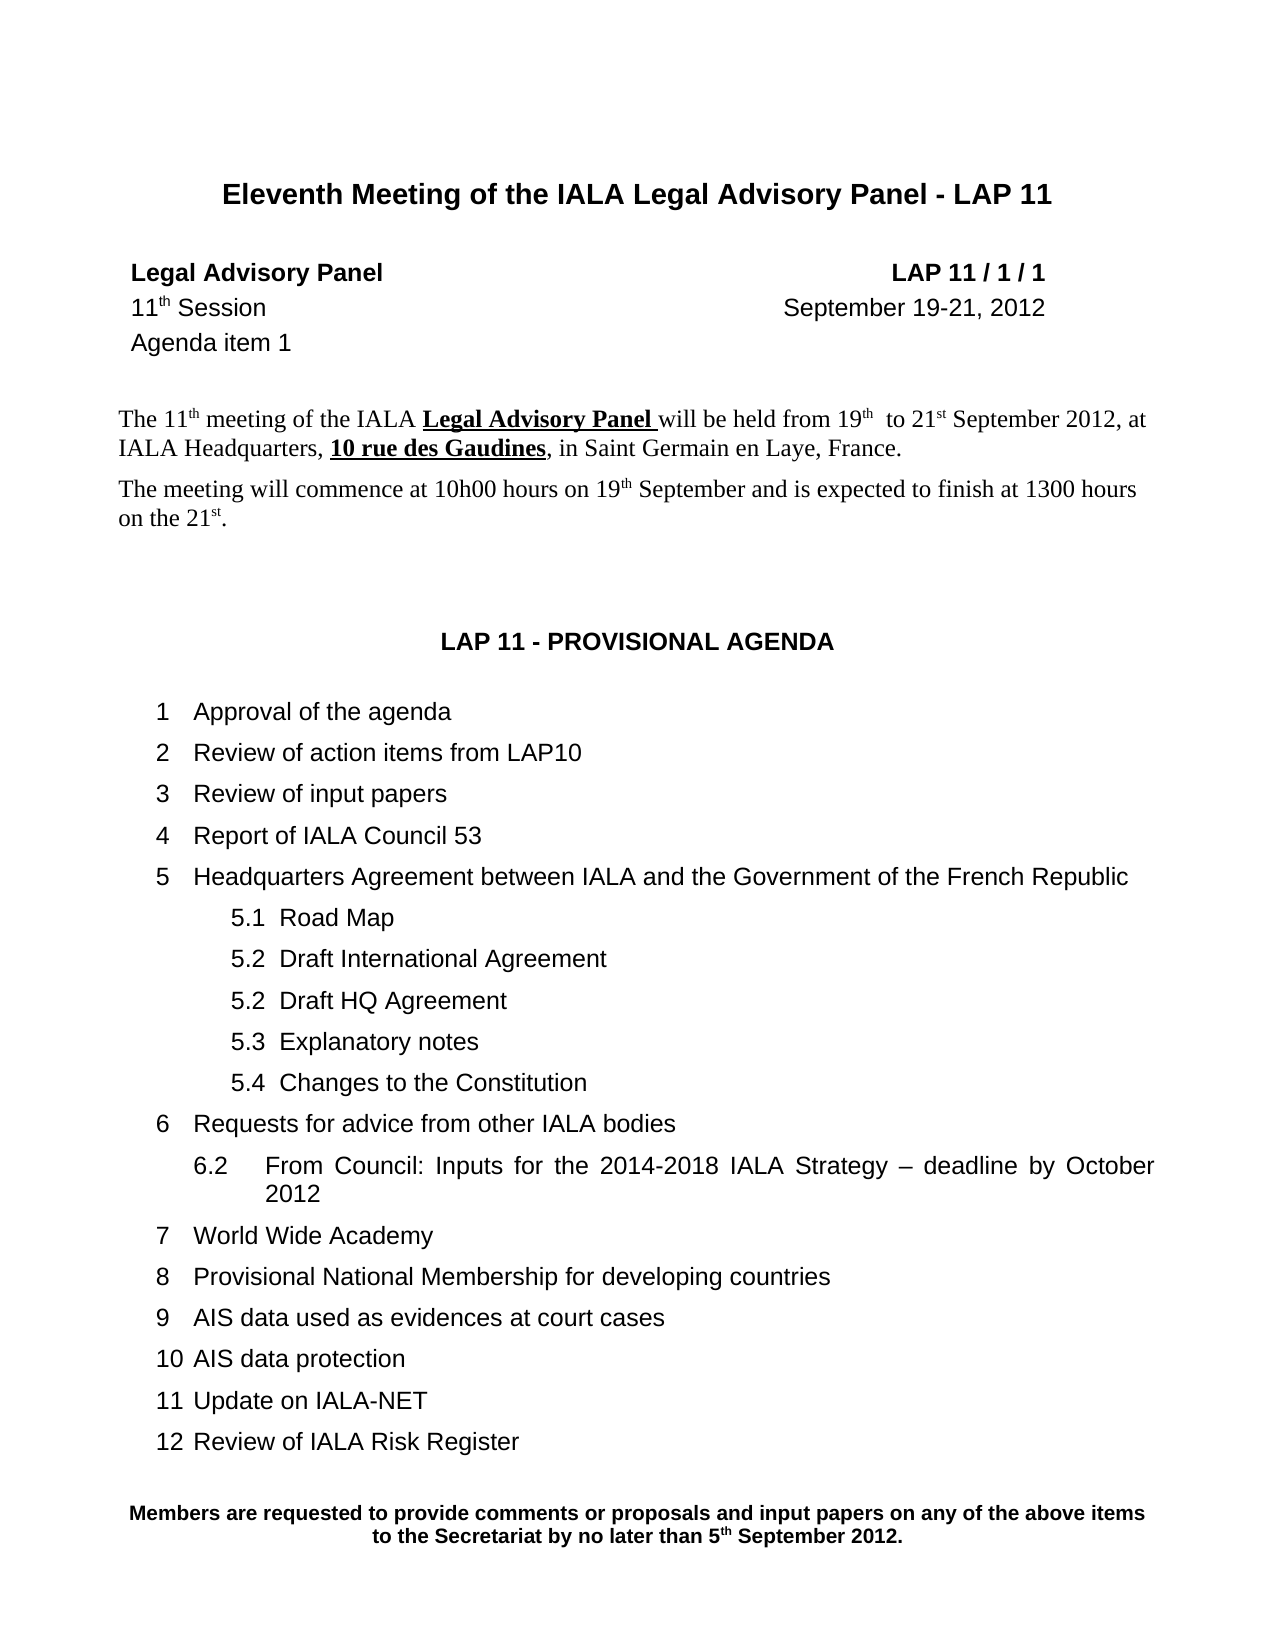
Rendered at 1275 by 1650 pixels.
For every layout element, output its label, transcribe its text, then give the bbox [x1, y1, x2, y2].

subtitle LAP 11 - PROVISIONAL AGENDA [118, 627, 1157, 656]
text Report of IALA Council 53 [156, 821, 1157, 849]
text Review of action items from LAP10 [156, 738, 1157, 767]
table_header Legal Advisory Panel 11th Session Agenda item 1 [118, 252, 588, 363]
text Requests for advice from other IALA bodies [156, 1109, 1157, 1138]
text Update on IALA-NET [156, 1386, 1157, 1414]
table_header LAP 11 / 1 / 1 September 19-21, 2012 [588, 252, 1058, 363]
list .2 From Council: Inputs for the 2014-2018 IALA Strategy – deadline by October 2012 [193, 1151, 1157, 1208]
list 5.1 [231, 903, 1157, 932]
text Eleventh Meeting of the IALA Legal Advisory Panel - LAP 11 [118, 177, 1157, 211]
text Approval of the agenda [156, 697, 1157, 726]
text Review of IALA Risk Register [156, 1427, 1157, 1456]
text The meeting will commence at 10h00 hours on 19th September and is expected to finish at 1300 hours on the 21st. [118, 474, 1157, 532]
text World Wide Academy [156, 1221, 1157, 1249]
text AIS data used as evidences at court cases [156, 1303, 1157, 1332]
text AIS data protection [156, 1344, 1157, 1373]
text Review of input papers [156, 779, 1157, 808]
text Headquarters Agreement between IALA and the Government of the French Republic [156, 862, 1157, 891]
text The 11th meeting of the IALA Legal Advisory Panel will be held from 19th to 21st September 2012, at IALA Headquarters, 10 rue des Gaudines, in Saint Germain en Laye, France. [118, 404, 1157, 462]
